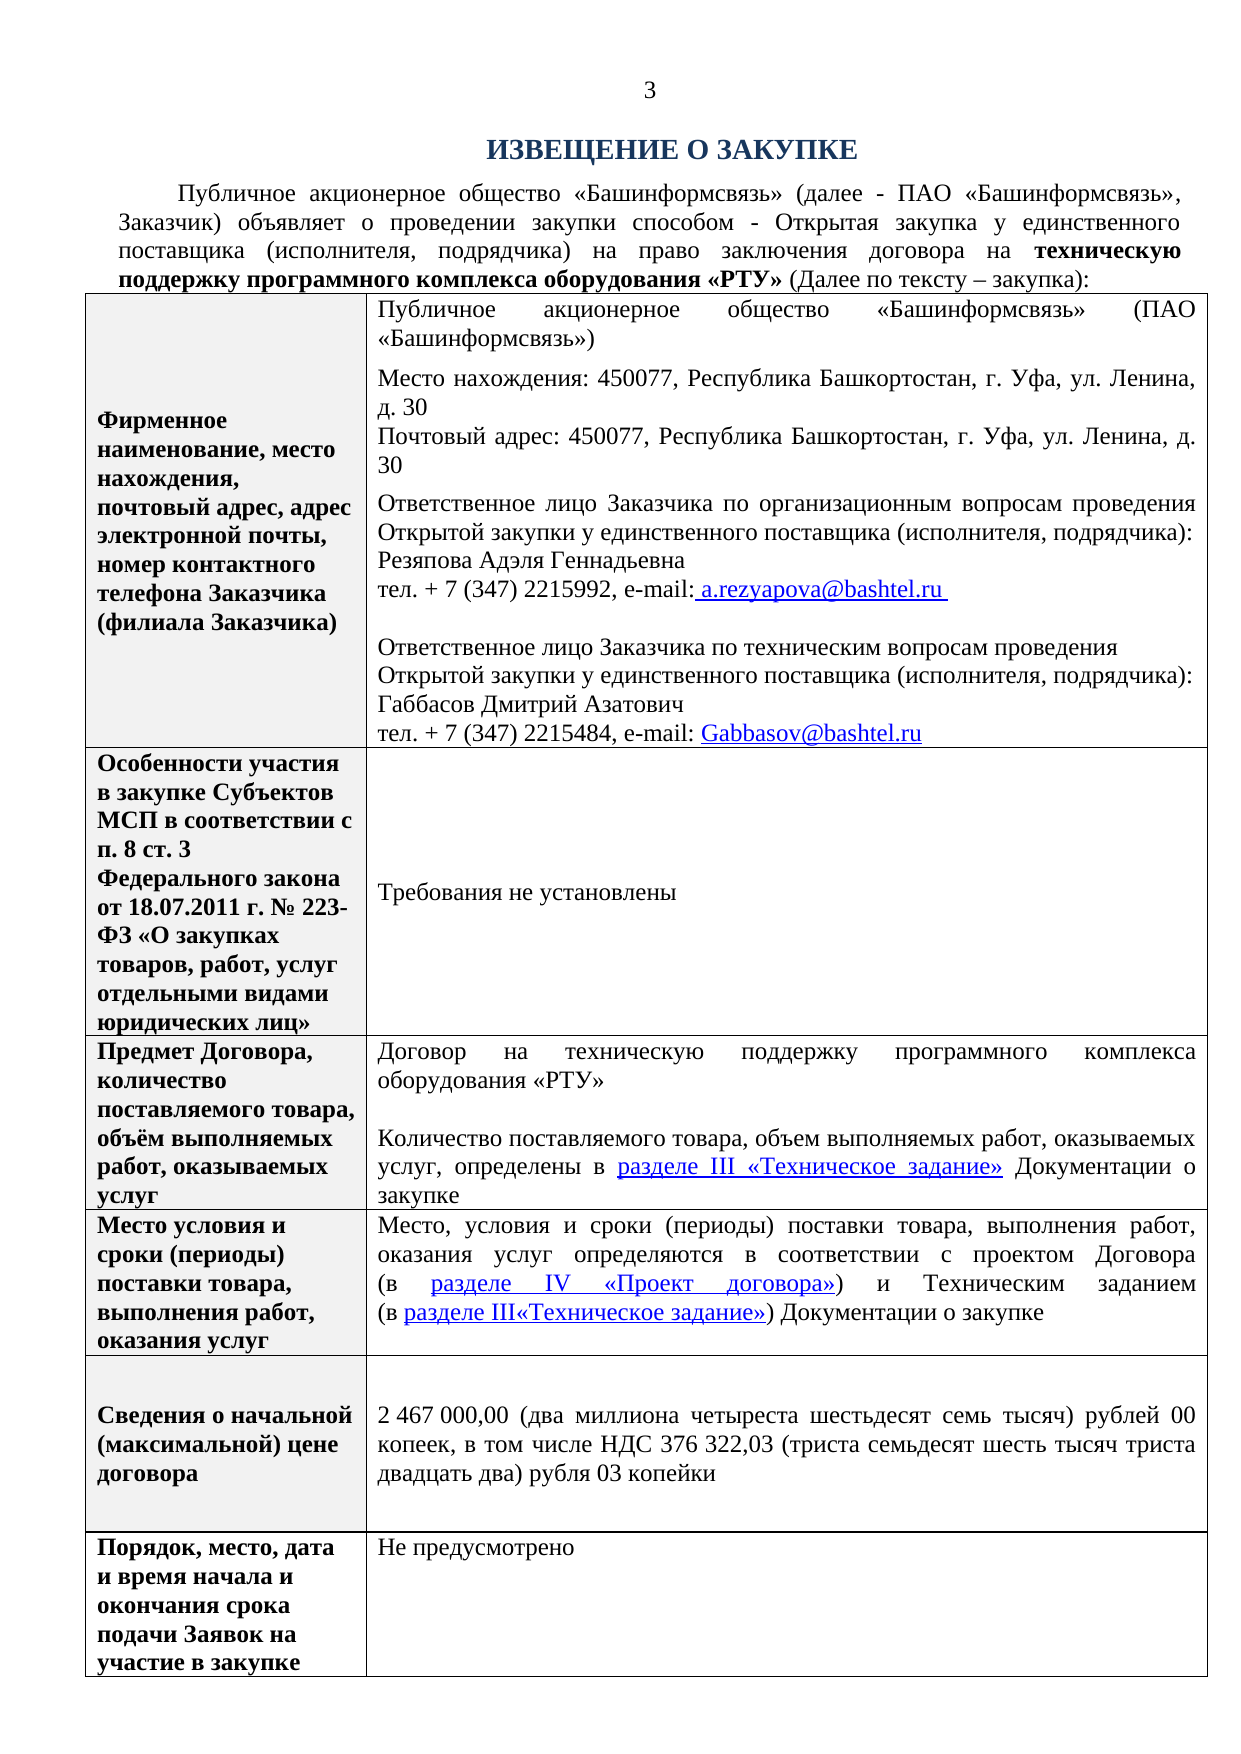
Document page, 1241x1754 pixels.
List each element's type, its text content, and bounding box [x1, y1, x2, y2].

table_header Фирменное наименование, место нахождения, почтовый адрес, адрес электронной почты, номер контактного телефона Заказчика (филиала Заказчика) [86, 294, 366, 747]
subtitle ИЗВЕЩЕНИЕ О ЗАКУПКЕ [163, 132, 1181, 166]
table_cell Особенности участия в закупке Субъектов МСП в соответствии с п. 8 ст. 3 Федерального закона от 18.07.2011 г. № 223-ФЗ «О закупках товаров, работ, услуг отдельными видами юридических лиц» [86, 748, 366, 1035]
table_cell Сведения о начальной (максимальной) цене договора [86, 1356, 366, 1531]
table_cell Место условия и сроки (периоды) поставки товара, выполнения работ, оказания услуг [86, 1210, 366, 1355]
text Публичное акционерное общество «Башинформсвязь» (далее - ПАО «Башинформсвязь», Заказчик) объявляет о проведении закупки способом - Открытая закупка у единственного поставщика (исполнителя, подрядчика) на право заключения договора на техническую поддержку программного комплекса оборудования «РТУ» (Далее по тексту – закупка): [118, 178, 1181, 293]
table_cell Место, условия и сроки (периоды) поставки товара, выполнения работ, оказания услуг определяются в соответствии с проектом Договора (в разделе IV «Проект договора») и Техническим заданием (в разделе III«Техническое задание») Документации о закупке [367, 1210, 1207, 1355]
table_cell 2 467 000,00 (два миллиона четыреста шестьдесят семь тысяч) рублей 00 копеек, в том числе НДС 376 322,03 (триста семьдесят шесть тысяч триста двадцать два) рубля 03 копейки [367, 1356, 1207, 1531]
table_cell Договор на техническую поддержку программного комплекса оборудования «РТУ» Количество поставляемого товара, объем выполняемых работ, оказываемых услуг, определены в разделе III «Техническое задание» Документации о закупке [367, 1036, 1207, 1209]
table_cell Требования не установлены [367, 748, 1207, 1035]
table_cell Не предусмотрено [367, 1533, 1207, 1676]
table_cell Предмет Договора, количество поставляемого товара, объём выполняемых работ, оказываемых услуг [86, 1036, 366, 1209]
table_header Публичное акционерное общество «Башинформсвязь» (ПАО «Башинформсвязь») Место нахождения: 450077, Республика Башкортостан, г. Уфа, ул. Ленина, д. 30 Почтовый адрес: 450077, Республика Башкортостан, г. Уфа, ул. Ленина, д. 30 Ответственное лицо Заказчика по организационным вопросам проведения Открытой закупки у единственного поставщика (исполнителя, подрядчика): Резяпова Адэля Геннадьевна тел. + 7 (347) 2215992, e-mail: a.rezyapova@bashtel.ru Ответственное лицо Заказчика по техническим вопросам проведения Открытой закупки у единственного поставщика (исполнителя, подрядчика): Габбасов Дмитрий Азатович тел. + 7 (347) 2215484, e-mail: Gabbasov@bashtel.ru [367, 294, 1207, 747]
table_cell Порядок, место, дата и время начала и окончания срока подачи Заявок на участие в закупке [86, 1533, 366, 1676]
